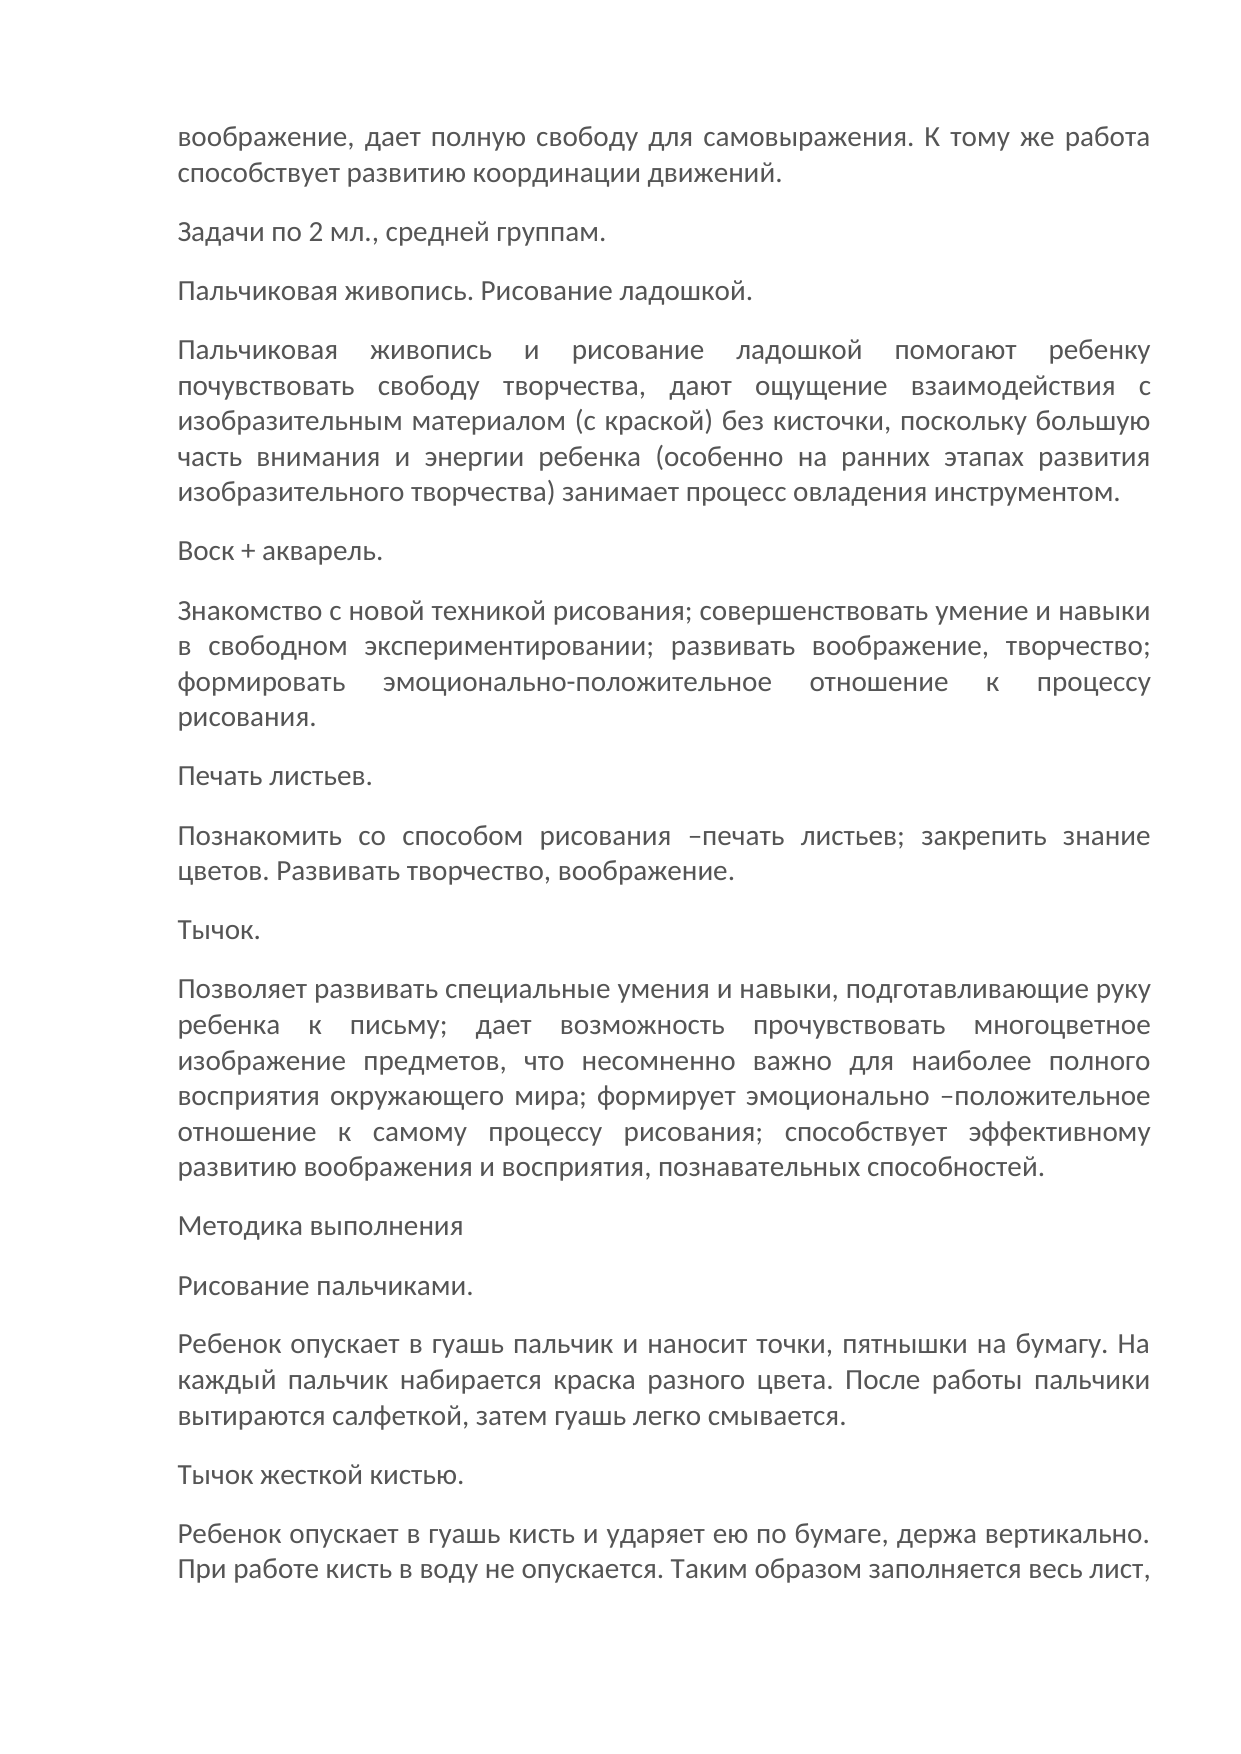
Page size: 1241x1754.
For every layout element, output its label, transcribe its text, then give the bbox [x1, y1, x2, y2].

text Познакомить со способом рисования –печать листьев; закрепить знание цветов. Развивать творчество, воображение. [177, 817, 1152, 888]
text Печать листьев. [177, 757, 1152, 793]
text Позволяет развивать специальные умения и навыки, подготавливающие руку ребенка к письму; дает возможность прочувствовать многоцветное изображение предметов, что несомненно важно для наиболее полного восприятия окружающего мира; формирует эмоционально –положительное отношение к самому процессу рисования; способствует эффективному развитию воображения и восприятия, познавательных способностей. [177, 970, 1152, 1184]
text Знакомство с новой техникой рисования; совершенствовать умение и навыки в свободном экспериментировании; развивать воображение, творчество; формировать эмоционально-положительное отношение к процессу рисования. [177, 592, 1152, 734]
text Пальчиковая живопись и рисование ладошкой помогают ребенку почувствовать свободу творчества, дают ощущение взаимодействия с изобразительным материалом (с краской) без кисточки, поскольку большую часть внимания и энергии ребенка (особенно на ранних этапах развития изобразительного творчества) занимает процесс овладения инструментом. [177, 331, 1152, 509]
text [177, 118, 1152, 189]
text Воск + акварель. [177, 532, 1152, 568]
text Задачи по 2 мл., средней группам. [177, 213, 1152, 248]
text Ребенок опускает в гуашь пальчик и наносит точки, пятнышки на бумагу. На каждый пальчик набирается краска разного цвета. После работы пальчики вытираются салфеткой, затем гуашь легко смывается. [177, 1326, 1152, 1432]
text Рисование пальчиками. [177, 1267, 1152, 1302]
text Тычок. [177, 911, 1152, 947]
text Методика выполнения [177, 1207, 1152, 1243]
text Тычок жесткой кистью. [177, 1456, 1152, 1492]
text Пальчиковая живопись. Рисование ладошкой. [177, 272, 1152, 307]
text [177, 1515, 1152, 1586]
